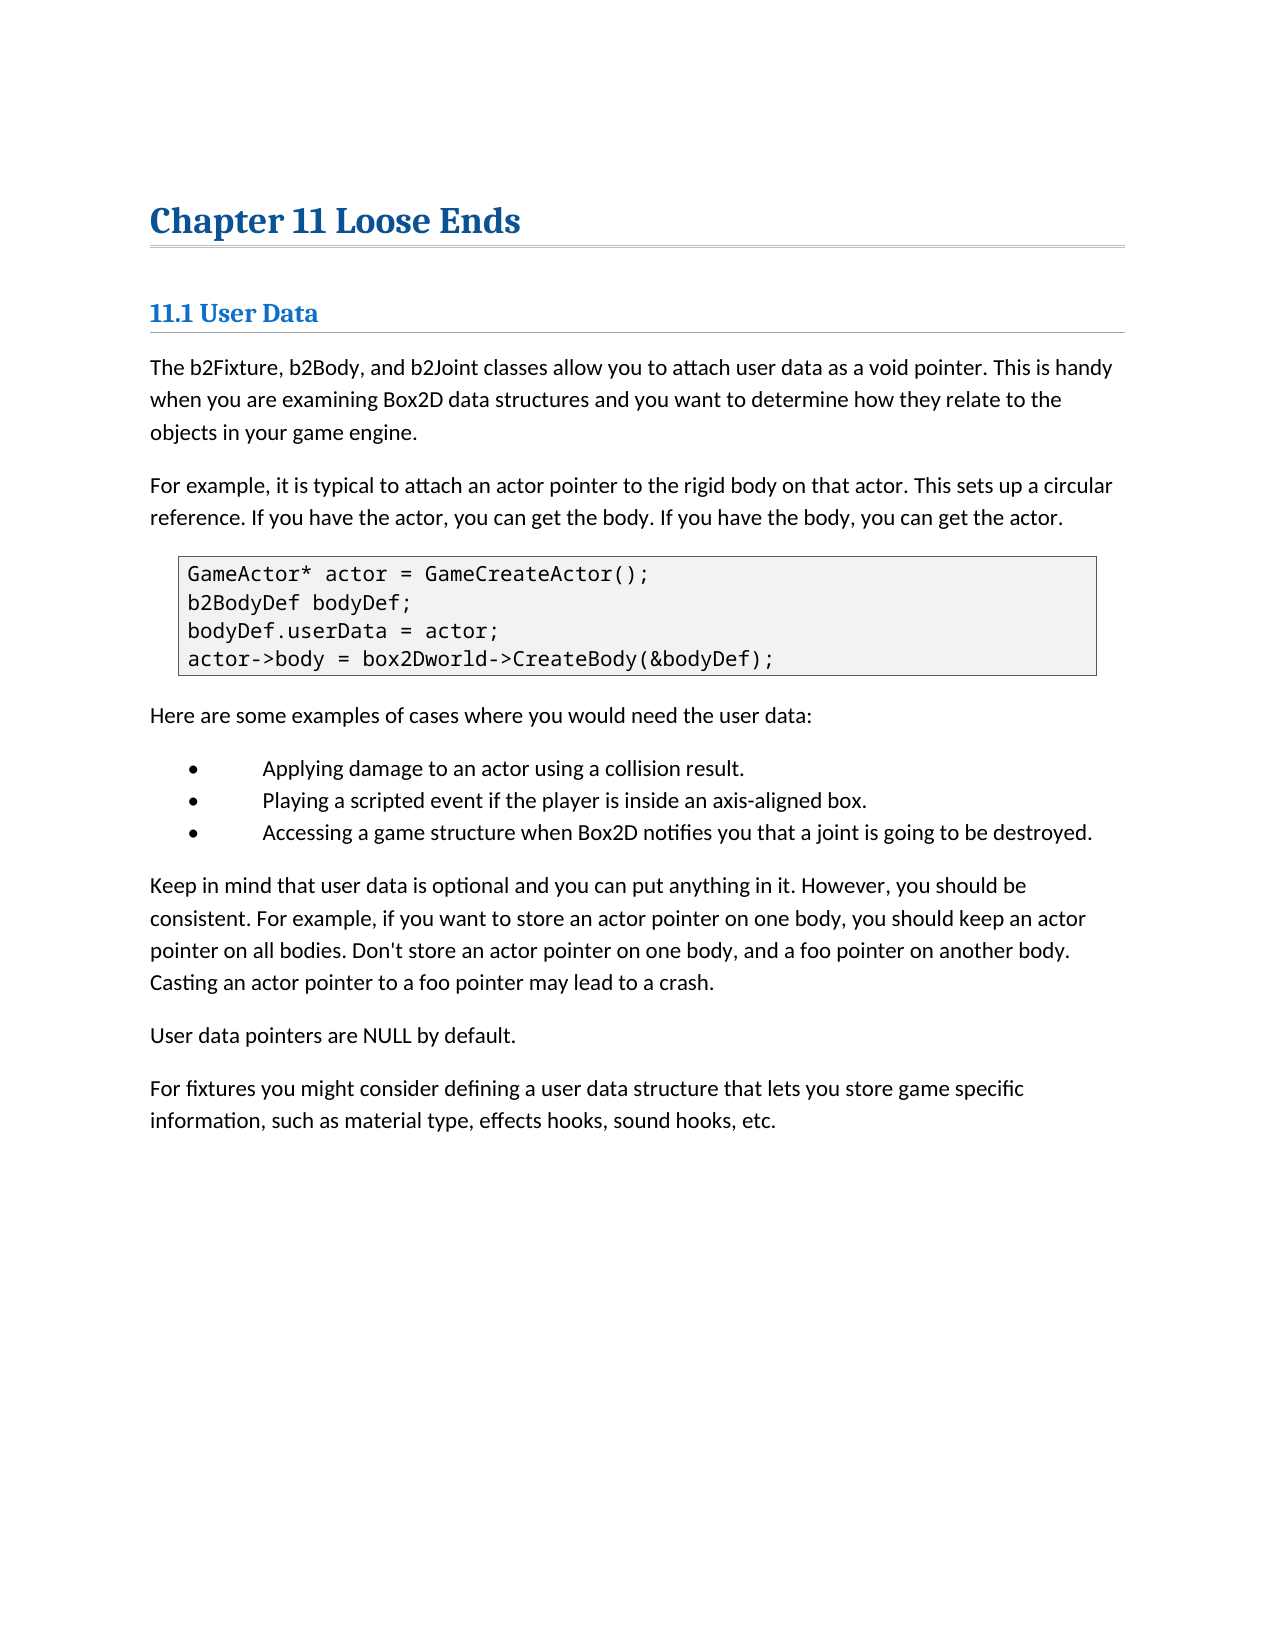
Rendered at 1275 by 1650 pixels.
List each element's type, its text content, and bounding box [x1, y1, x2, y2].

text For fixtures you might consider defining a user data structure that lets you store game specific information, such as material type, effects hooks, sound hooks, etc. [150, 1074, 1125, 1134]
subtitle User Data [150, 298, 1125, 332]
list Accessing a game structure when Box2D notifies you that a joint is going to be destroyed. [187, 818, 1125, 846]
text Here are some examples of cases where you would need the user data: [150, 701, 1125, 729]
text actor->body = box2Dworld->CreateBody(&bodyDef); [179, 641, 1096, 675]
list Playing a scripted event if the player is inside an axis-aligned box. [187, 786, 1125, 814]
text User data pointers are NULL by default. [150, 1021, 1125, 1049]
text For example, it is typical to attach an actor pointer to the rigid body on that actor. This sets up a circular reference. If you have the actor, you can get the body. If you have the body, you can get the actor. [150, 471, 1125, 531]
text The b2Fixture, b2Body, and b2Joint classes allow you to attach user data as a void pointer. This is handy when you are examining Box2D data structures and you want to determine how they relate to the objects in your game engine. [150, 353, 1125, 446]
list Applying damage to an actor using a collision result. [187, 754, 1125, 782]
text bodyDef.userData = actor; [179, 613, 1096, 641]
subtitle Loose Ends [150, 200, 1125, 245]
text b2BodyDef bodyDef; [179, 584, 1096, 613]
text GameActor* actor = GameCreateActor(); [179, 557, 1096, 584]
text Keep in mind that user data is optional and you can put anything in it. However, you should be consistent. For example, if you want to store an actor pointer on one body, you should keep an actor pointer on all bodies. Don't store an actor pointer on one body, and a foo pointer on another body. Casting an actor pointer to a foo pointer may lead to a crash. [150, 871, 1125, 996]
